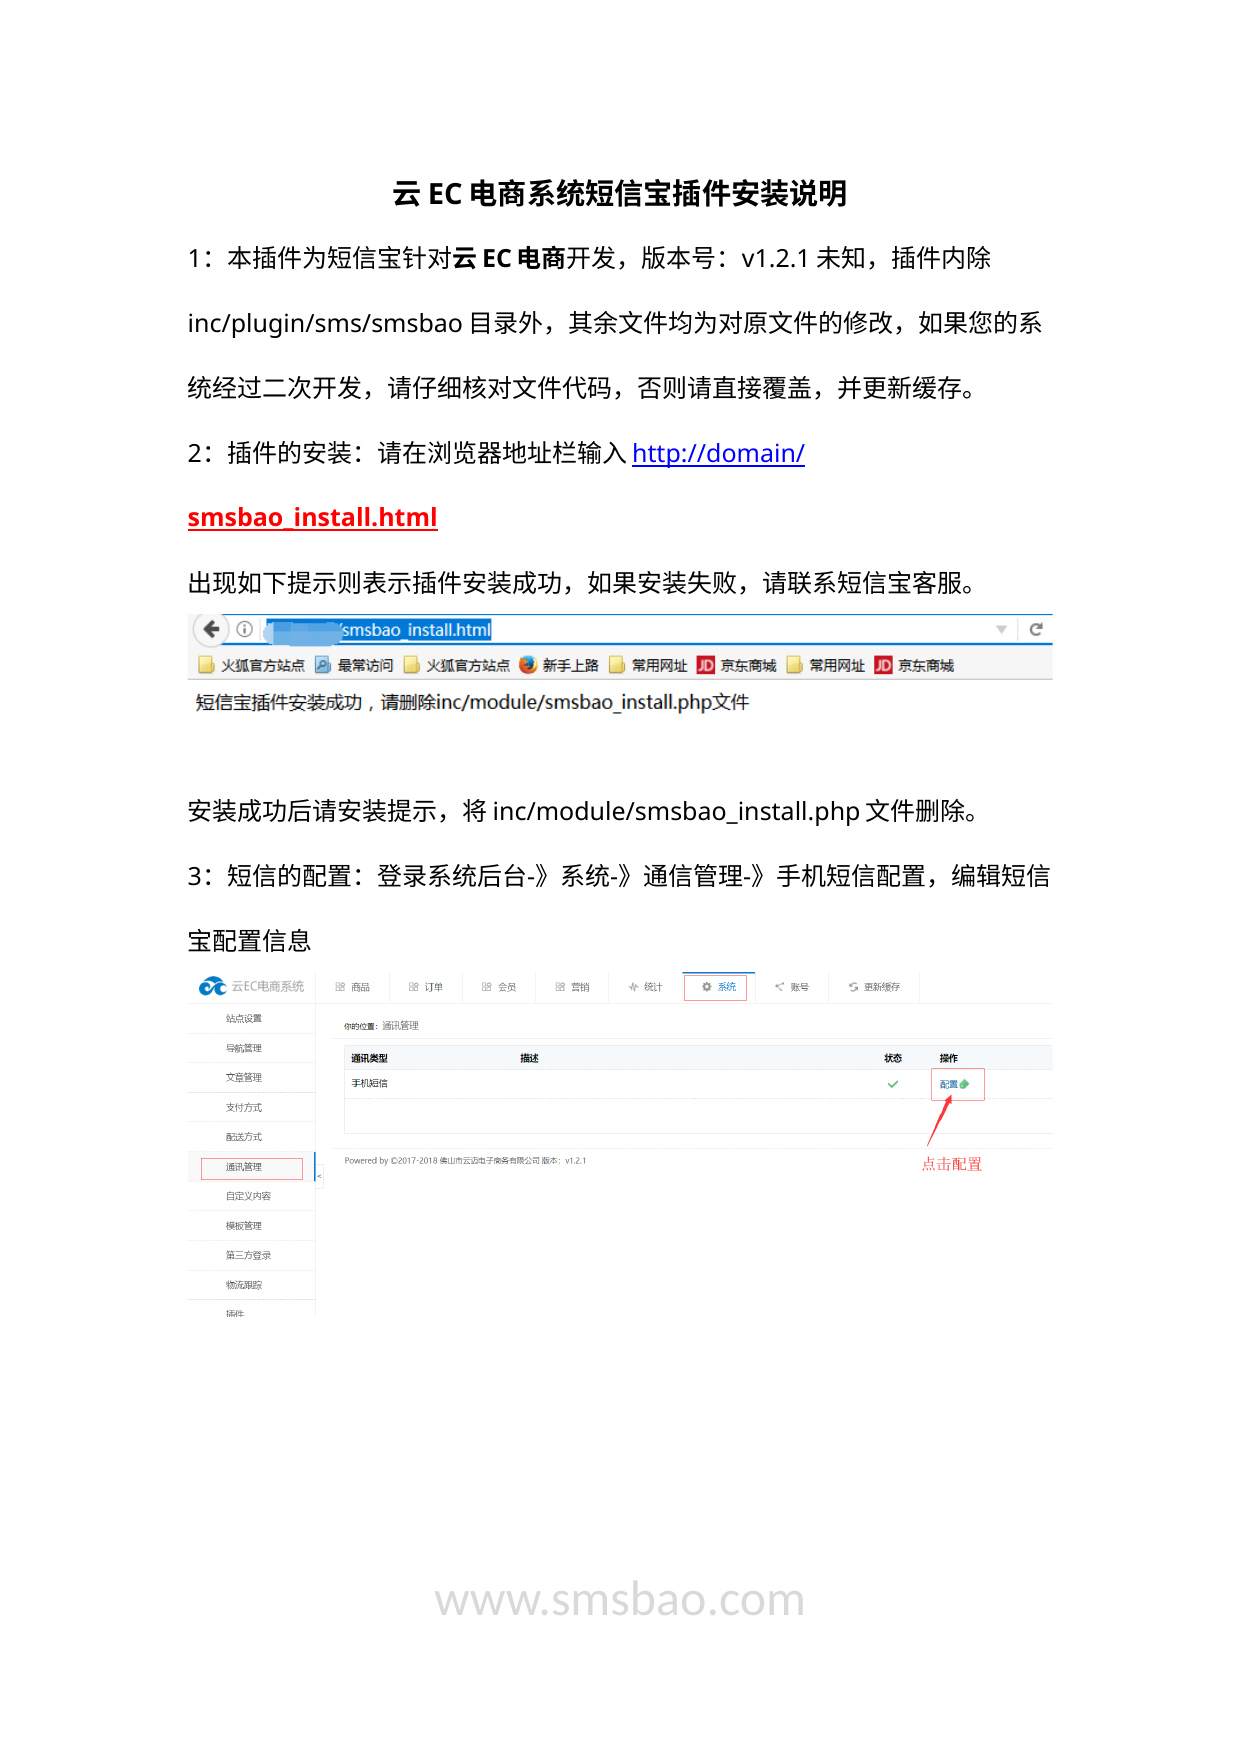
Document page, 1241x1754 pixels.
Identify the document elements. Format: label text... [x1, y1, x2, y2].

text 1：本插件为短信宝针对云EC电商开发，版本号：v1.2.1未知，插件内除inc/plugin/sms/smsbao目录外，其余文件均为对原文件的修改，如果您的系统经过二次开发，请仔细核对文件代码，否则请直接覆盖，并更新缓存。 [187, 224, 1053, 419]
text 出现如下提示则表示插件安装成功，如果安装失败，请联系短信宝客服。 [187, 549, 1053, 614]
text 安装成功后请安装提示，将inc/module/smsbao_install.php文件删除。 [187, 777, 1053, 842]
picture [187, 972, 1053, 1317]
picture [187, 614, 1053, 746]
text 云EC电商系统短信宝插件安装说明 [187, 159, 1053, 224]
text 3：短信的配置：登录系统后台-》系统-》通信管理-》手机短信配置，编辑短信宝配置信息 [187, 842, 1053, 972]
text 2：插件的安装：请在浏览器地址栏输入http://domain/smsbao_install.html [187, 419, 1053, 549]
